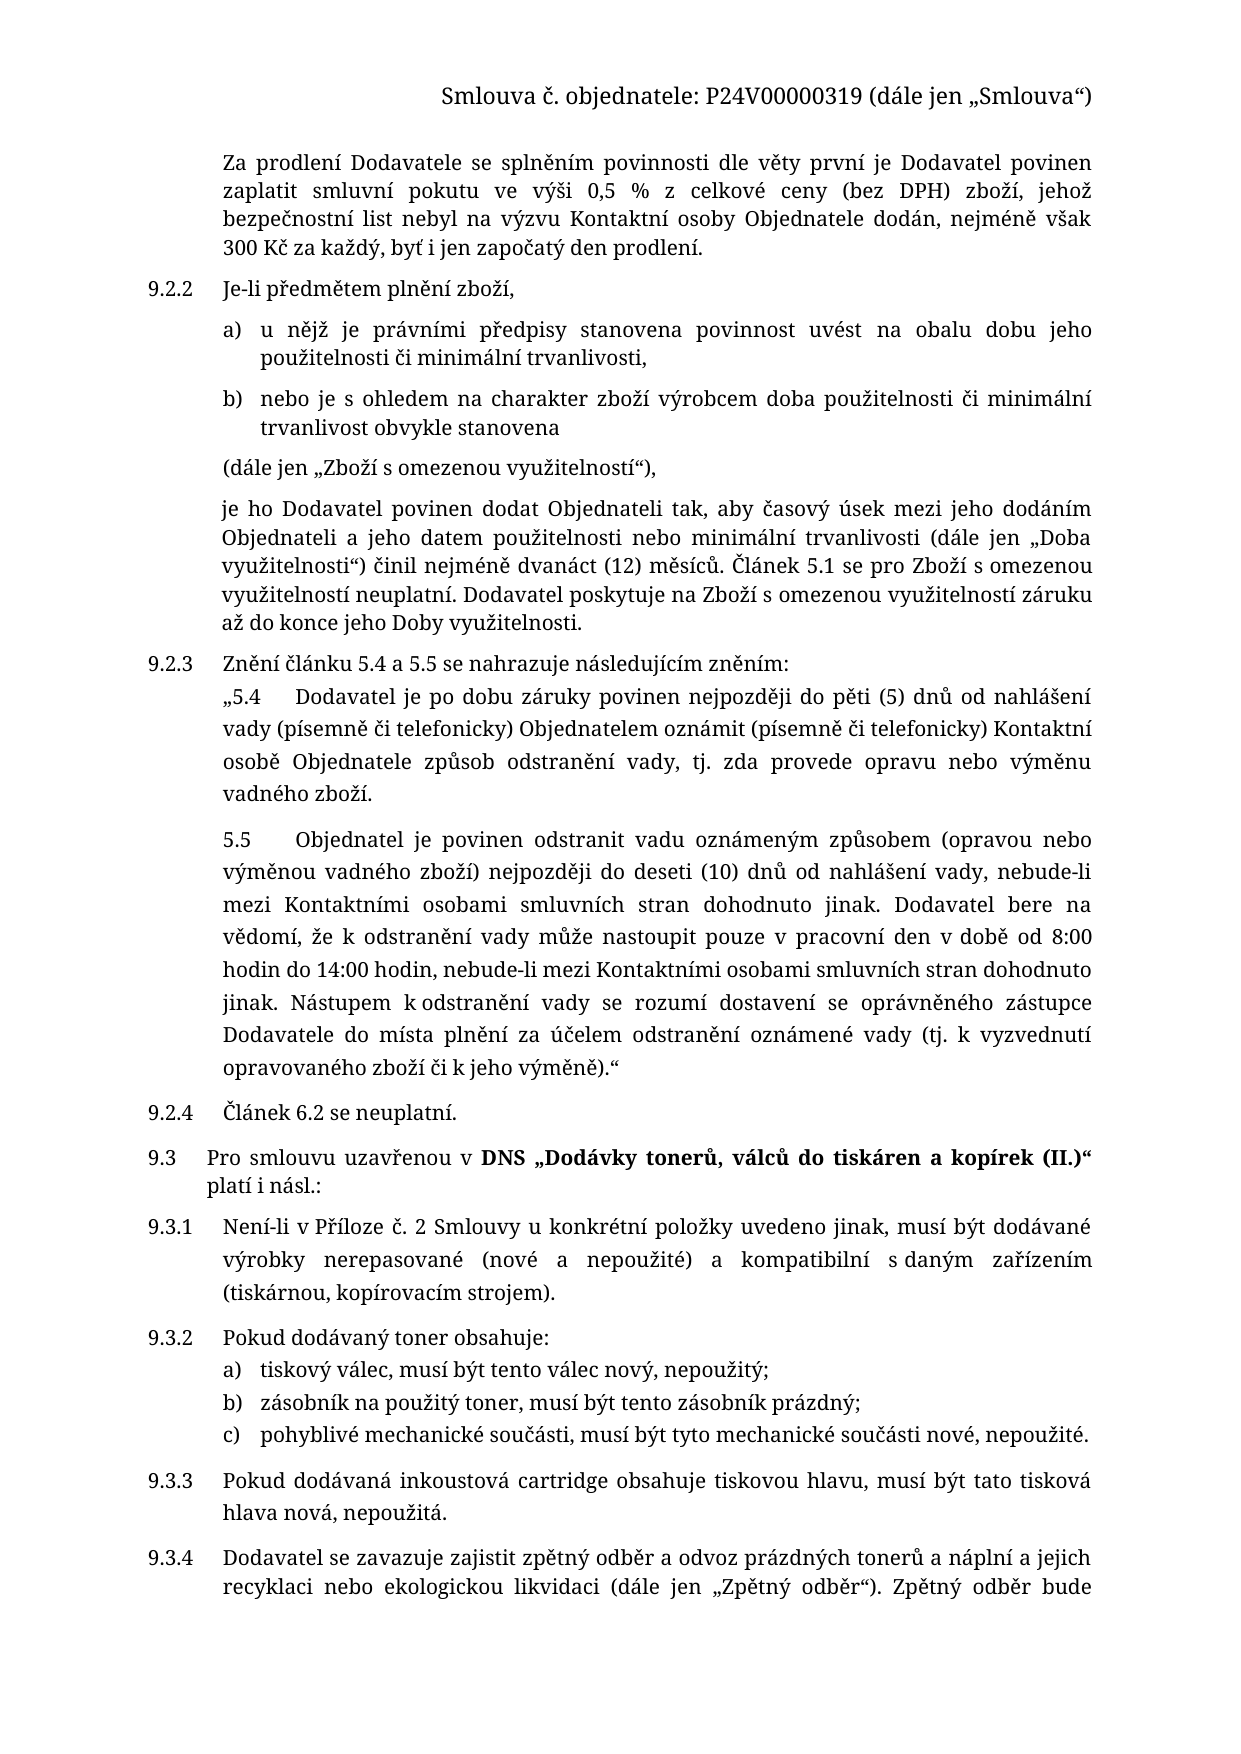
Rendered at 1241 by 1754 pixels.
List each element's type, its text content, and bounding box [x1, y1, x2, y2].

list Pokud dodávaný toner obsahuje: [148, 1323, 1093, 1351]
text je ho Dodavatel povinen dodat Objednateli tak, aby časový úsek mezi jeho dodáním Objednateli a jeho datem použitelnosti nebo minimální trvanlivosti (dále jen „Doba využitelnosti“) činil nejméně dvanáct (12) měsíců. Článek 5.1 se pro Zboží s omezenou využitelností neuplatní. Dodavatel poskytuje na Zboží s omezenou využitelností záruku až do konce jeho Doby využitelnosti. [221, 494, 1093, 637]
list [148, 148, 1093, 261]
list nebo je s ohledem na charakter zboží výrobcem doba použitelnosti či minimální trvanlivost obvykle stanovena [223, 384, 1093, 441]
list Pro smlouvu uzavřenou v DNS „Dodávky tonerů, válců do tiskáren a kopírek (II.)“ platí i násl.: [148, 1143, 1093, 1200]
list zásobník na použitý toner, musí být tento zásobník prázdný; [223, 1388, 1093, 1416]
list Článek 6.2 se neuplatní. [148, 1098, 1093, 1126]
list Pokud dodávaná inkoustová cartridge obsahuje tiskovou hlavu, musí být tato tisková hlava nová, nepoužitá. [148, 1466, 1093, 1527]
list Není-li v Příloze č. 2 Smlouvy u konkrétní položky uvedeno jinak, musí být dodávané výrobky nerepasované (nové a nepoužité) a kompatibilní s daným zařízením (tiskárnou, kopírovacím strojem). [148, 1212, 1093, 1306]
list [148, 1543, 1093, 1600]
list „5.4 Dodavatel je po dobu záruky povinen nejpozději do pěti (5) dnů od nahlášení vady (písemně či telefonicky) Objednatelem oznámit (písemně či telefonicky) Kontaktní osobě Objednatele způsob odstranění vady, tj. zda provede opravu nebo výměnu vadného zboží. [223, 682, 1093, 808]
list pohyblivé mechanické součásti, musí být tyto mechanické součásti nové, nepoužité. [223, 1421, 1093, 1449]
list Je-li předmětem plnění zboží, [148, 274, 1093, 302]
list tiskový válec, musí být tento válec nový, nepoužitý; [223, 1355, 1093, 1384]
list 5.5 Objednatel je povinen odstranit vadu oznámeným způsobem (opravou nebo výměnou vadného zboží) nejpozději do deseti (10) dnů od nahlášení vady, nebude-li mezi Kontaktními osobami smluvních stran dohodnuto jinak. Dodavatel bere na vědomí, že k odstranění vady může nastoupit pouze v pracovní den v době od 8:00 hodin do 14:00 hodin, nebude-li mezi Kontaktními osobami smluvních stran dohodnuto jinak. Nástupem k odstranění vady se rozumí dostavení se oprávněného zástupce Dodavatele do místa plnění za účelem odstranění oznámené vady (tj. k vyzvednutí opravovaného zboží či k jeho výměně).“ [223, 825, 1093, 1081]
list Znění článku 5.4 a 5.5 se nahrazuje následujícím zněním: [148, 649, 1093, 678]
list u nějž je právními předpisy stanovena povinnost uvést na obalu dobu jeho použitelnosti či minimální trvanlivosti, [223, 315, 1093, 372]
text (dále jen „Zboží s omezenou využitelností“), [223, 453, 1093, 482]
